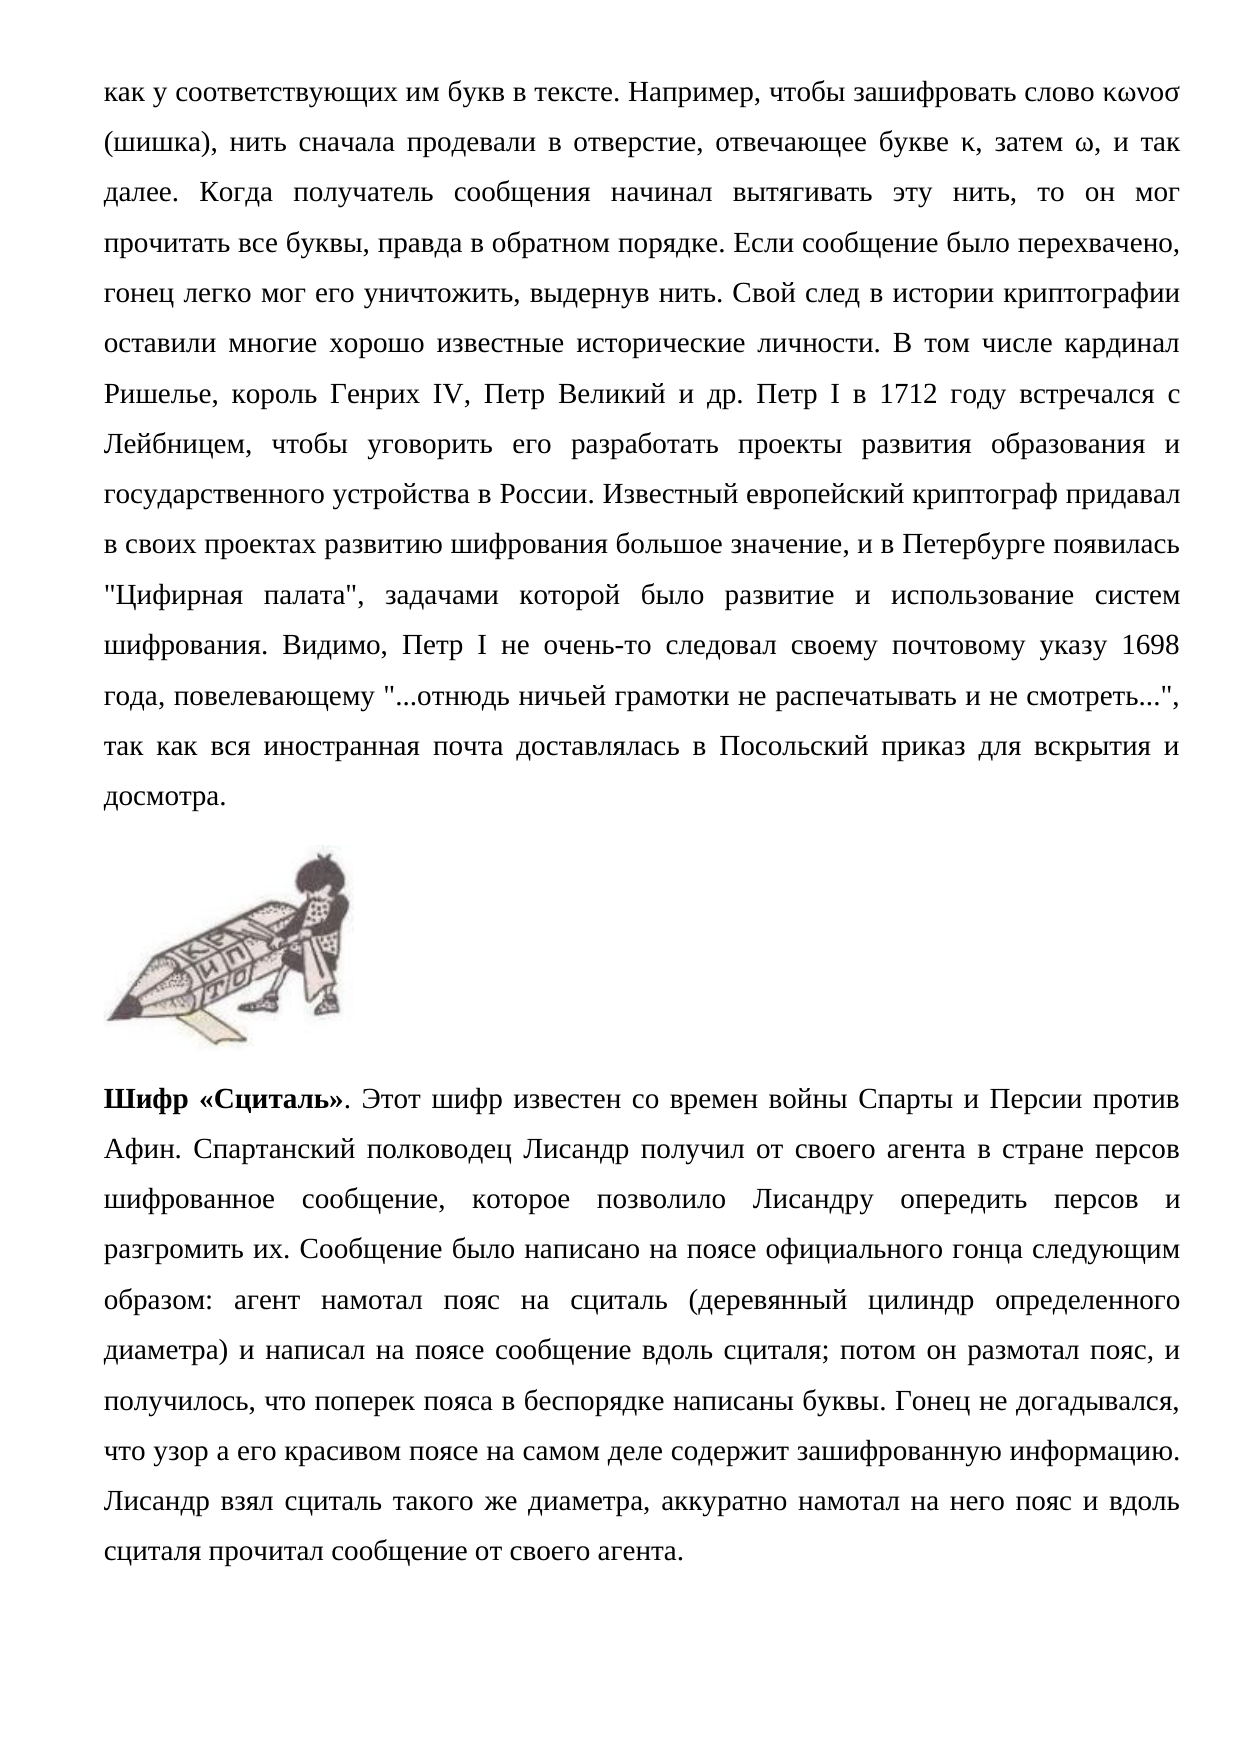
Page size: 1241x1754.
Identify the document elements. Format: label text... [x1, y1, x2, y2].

text Шифр «Сциталь». Этот шифр известен со времен войны Спарты и Персии против Афин. Спартанский полководец Лисандр получил от своего агента в стране персов шифрованное сообщение, которое позволило Лисандру опередить персов и разгромить их. Сообщение было написано на поясе официального гонца следующим образом: агент намотал пояс на сциталь (деревянный цилиндр определенного диаметра) и написал на поясе сообщение вдоль сциталя; потом он размотал пояс, и получилось, что поперек пояса в беспорядке написаны буквы. Гонец не догадывался, что узор а его красивом поясе на самом деле содержит зашифрованную информацию. Лисандр взял сциталь такого же диаметра, аккуратно намотал на него пояс и вдоль сциталя прочитал сообщение от своего агента. [103, 1081, 1181, 1567]
picture [103, 845, 354, 1051]
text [103, 74, 1181, 812]
